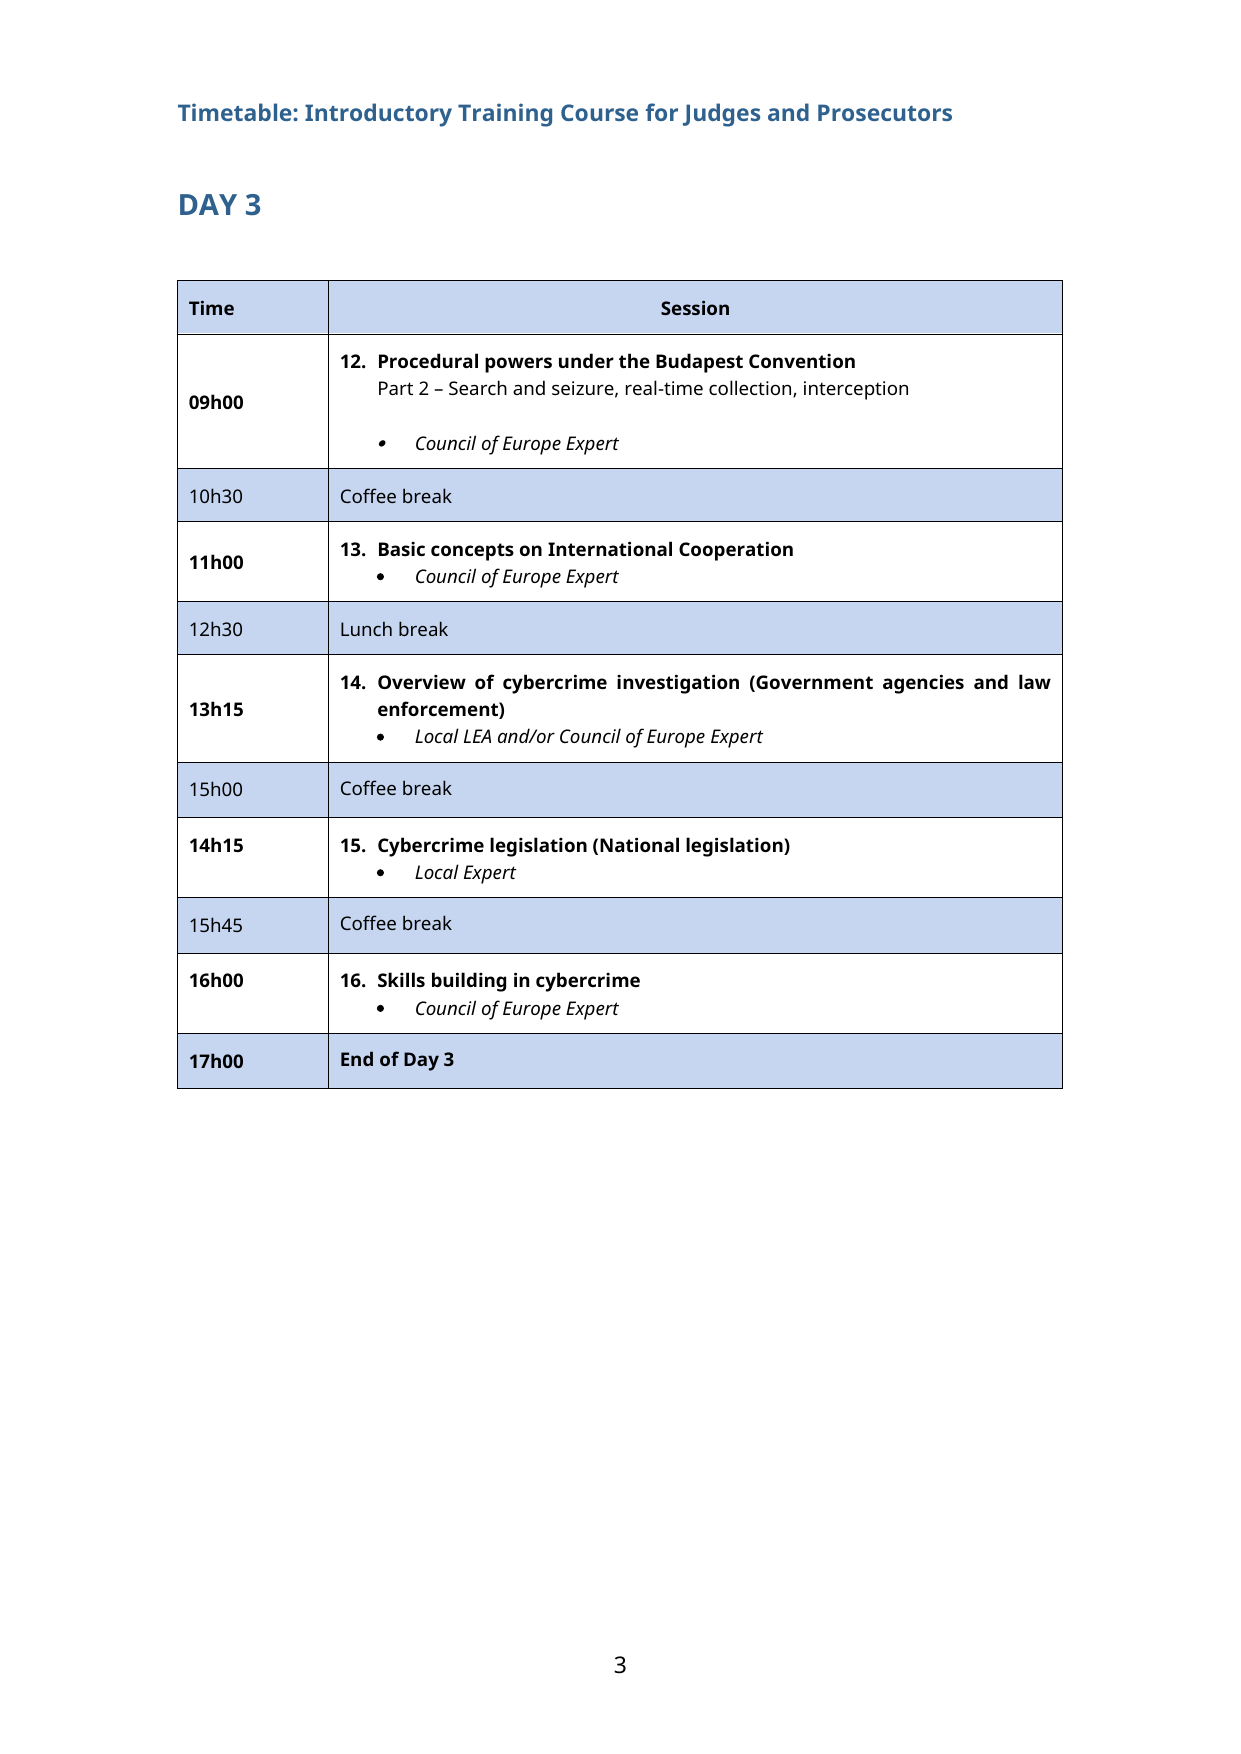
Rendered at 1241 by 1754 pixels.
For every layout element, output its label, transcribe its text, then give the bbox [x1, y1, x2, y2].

table_cell 14h15 [178, 818, 328, 897]
table_cell 09h00 [178, 335, 328, 468]
table_cell 15h00 [178, 763, 328, 817]
table_cell Basic concepts on International Cooperation Council of Europe Expert [329, 522, 1062, 601]
table_cell 11h00 [178, 522, 328, 601]
text DAY 3 [177, 184, 1063, 224]
table_cell End of Day 3 [329, 1034, 1062, 1088]
table_cell 16h00 [178, 954, 328, 1033]
table_cell Skills building in cybercrime Council of Europe Expert [329, 954, 1062, 1033]
table_cell 12h30 [178, 602, 328, 654]
table_cell Overview of cybercrime investigation (Government agencies and law enforcement) Local LEA and/or Council of Europe Expert [329, 655, 1062, 762]
table_cell Procedural powers under the Budapest Convention Part 2 – Search and seizure, real-time collection, interception Council of Europe Expert [329, 335, 1062, 468]
table_cell Coffee break [329, 763, 1062, 817]
table_header Session [329, 281, 1062, 333]
table_cell 17h00 [178, 1034, 328, 1088]
table_cell 10h30 [178, 469, 328, 521]
table_header Time [178, 281, 328, 333]
table_cell Coffee break [329, 469, 1062, 521]
table_cell Coffee break [329, 898, 1062, 953]
table_cell 13h15 [178, 655, 328, 762]
table_cell Cybercrime legislation (National legislation) Local Expert [329, 818, 1062, 897]
table_cell 15h45 [178, 898, 328, 953]
table_cell Lunch break [329, 602, 1062, 654]
